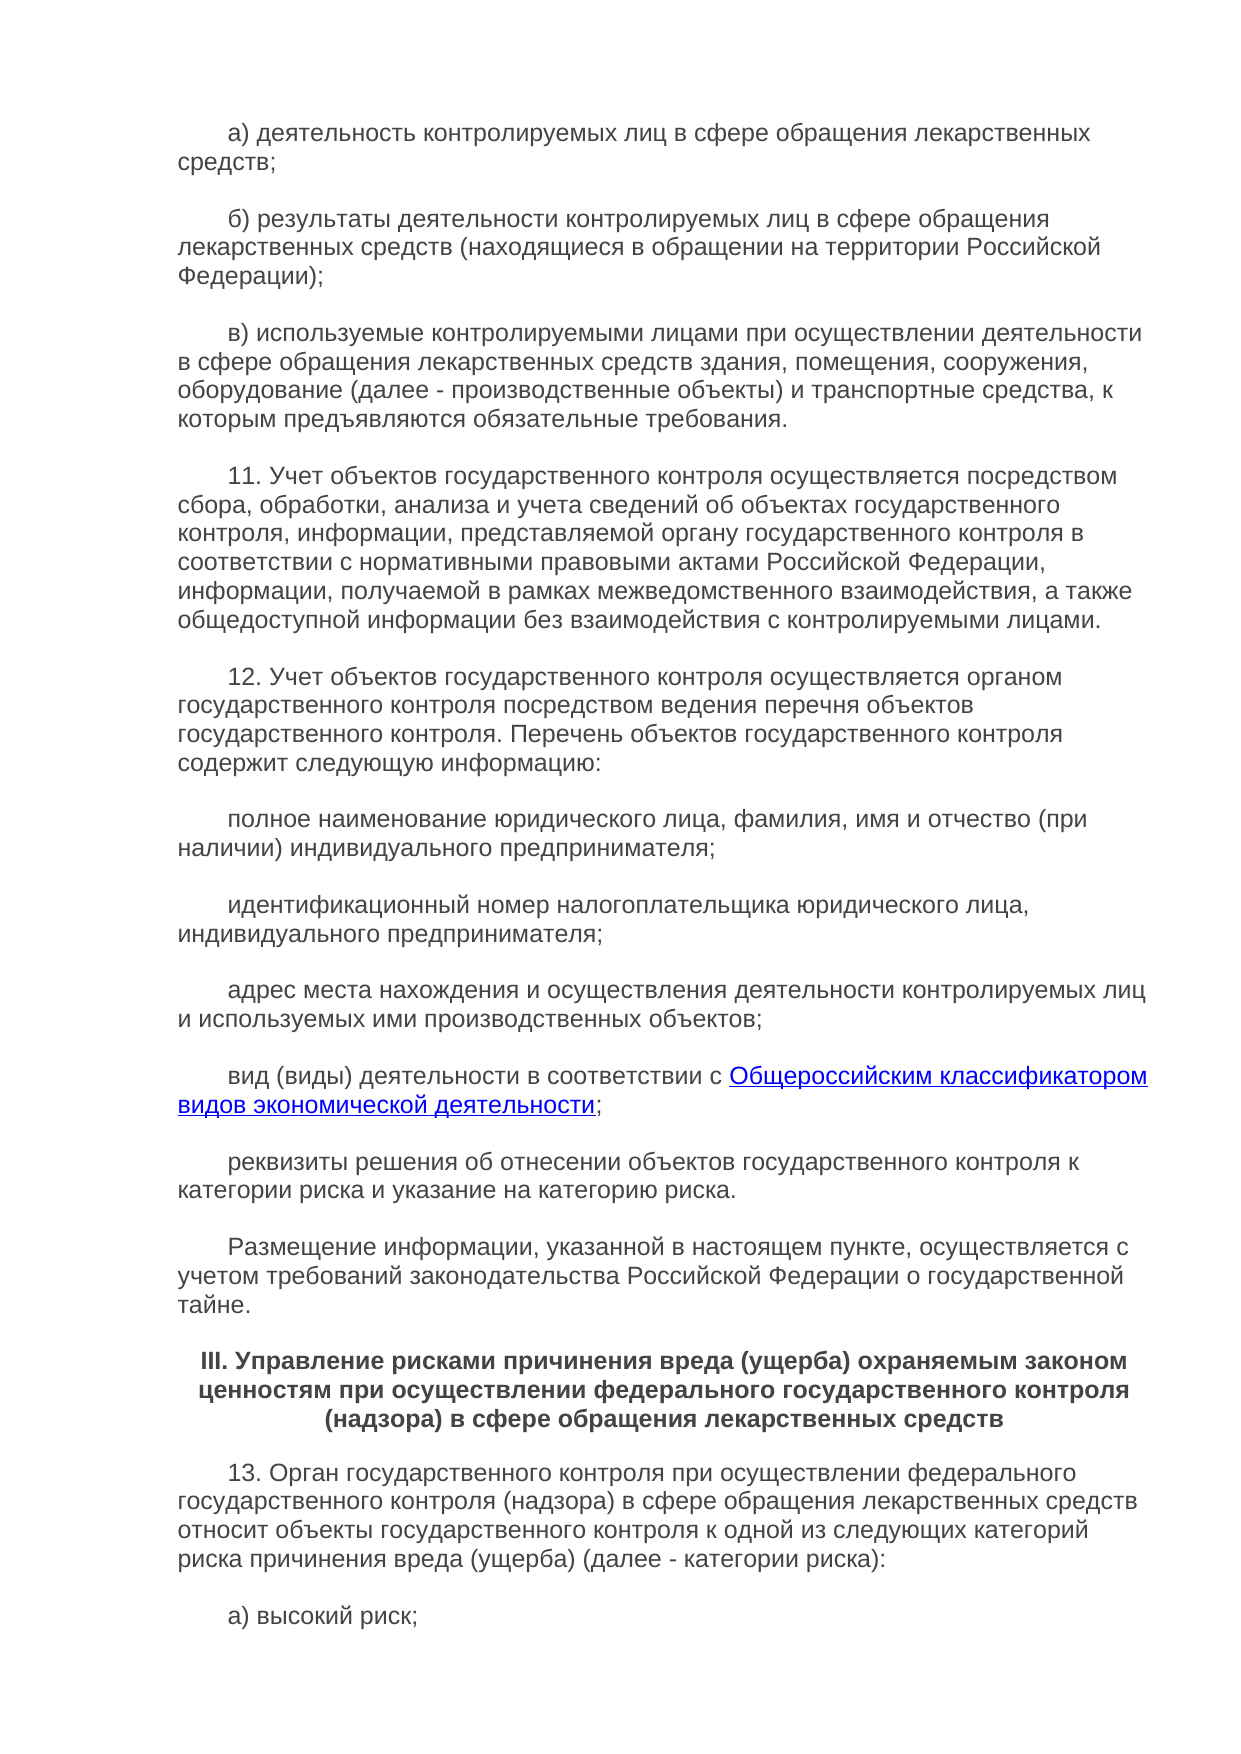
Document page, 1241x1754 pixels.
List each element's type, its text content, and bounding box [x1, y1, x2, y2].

text 12. Учет объектов государственного контроля осуществляется органом государственного контроля посредством ведения перечня объектов государственного контроля. Перечень объектов государственного контроля содержит следующую информацию: [177, 661, 1152, 804]
text Размещение информации, указанной в настоящем пункте, осуществляется с учетом требований законодательства Российской Федерации о государственной тайне. [177, 1232, 1152, 1346]
text реквизиты решения об отнесении объектов государственного контроля к категории риска и указание на категорию риска. [177, 1147, 1152, 1232]
text полное наименование юридического лица, фамилия, имя и отчество (при наличии) индивидуального предпринимателя; [177, 804, 1152, 890]
text б) результаты деятельности контролируемых лиц в сфере обращения лекарственных средств (находящиеся в обращении на территории Российской Федерации); [177, 204, 1152, 318]
text 11. Учет объектов государственного контроля осуществляется посредством сбора, обработки, анализа и учета сведений об объектах государственного контроля, информации, представляемой органу государственного контроля в соответствии с нормативными правовыми актами Российской Федерации, информации, получаемой в рамках межведомственного взаимодействия, а также общедоступной информации без взаимодействия с контролируемыми лицами. [177, 461, 1152, 661]
text III. Управление рисками причинения вреда (ущерба) охраняемым законом ценностям при осуществлении федерального государственного контроля (надзора) в сфере обращения лекарственных средств [177, 1346, 1152, 1433]
text а) деятельность контролируемых лиц в сфере обращения лекарственных средств; [177, 118, 1152, 204]
text а) высокий риск; [177, 1601, 1152, 1629]
text 13. Орган государственного контроля при осуществлении федерального государственного контроля (надзора) в сфере обращения лекарственных средств относит объекты государственного контроля к одной из следующих категорий риска причинения вреда (ущерба) (далее - категории риска): [177, 1458, 1152, 1601]
text адрес места нахождения и осуществления деятельности контролируемых лиц и используемых ими производственных объектов; [177, 976, 1152, 1061]
text вид (виды) деятельности в соответствии с Общероссийским классификатором видов экономической деятельности; [177, 1061, 1152, 1147]
text в) используемые контролируемыми лицами при осуществлении деятельности в сфере обращения лекарственных средств здания, помещения, сооружения, оборудование (далее - производственные объекты) и транспортные средства, к которым предъявляются обязательные требования. [177, 318, 1152, 461]
text идентификационный номер налогоплательщика юридического лица, индивидуального предпринимателя; [177, 890, 1152, 976]
